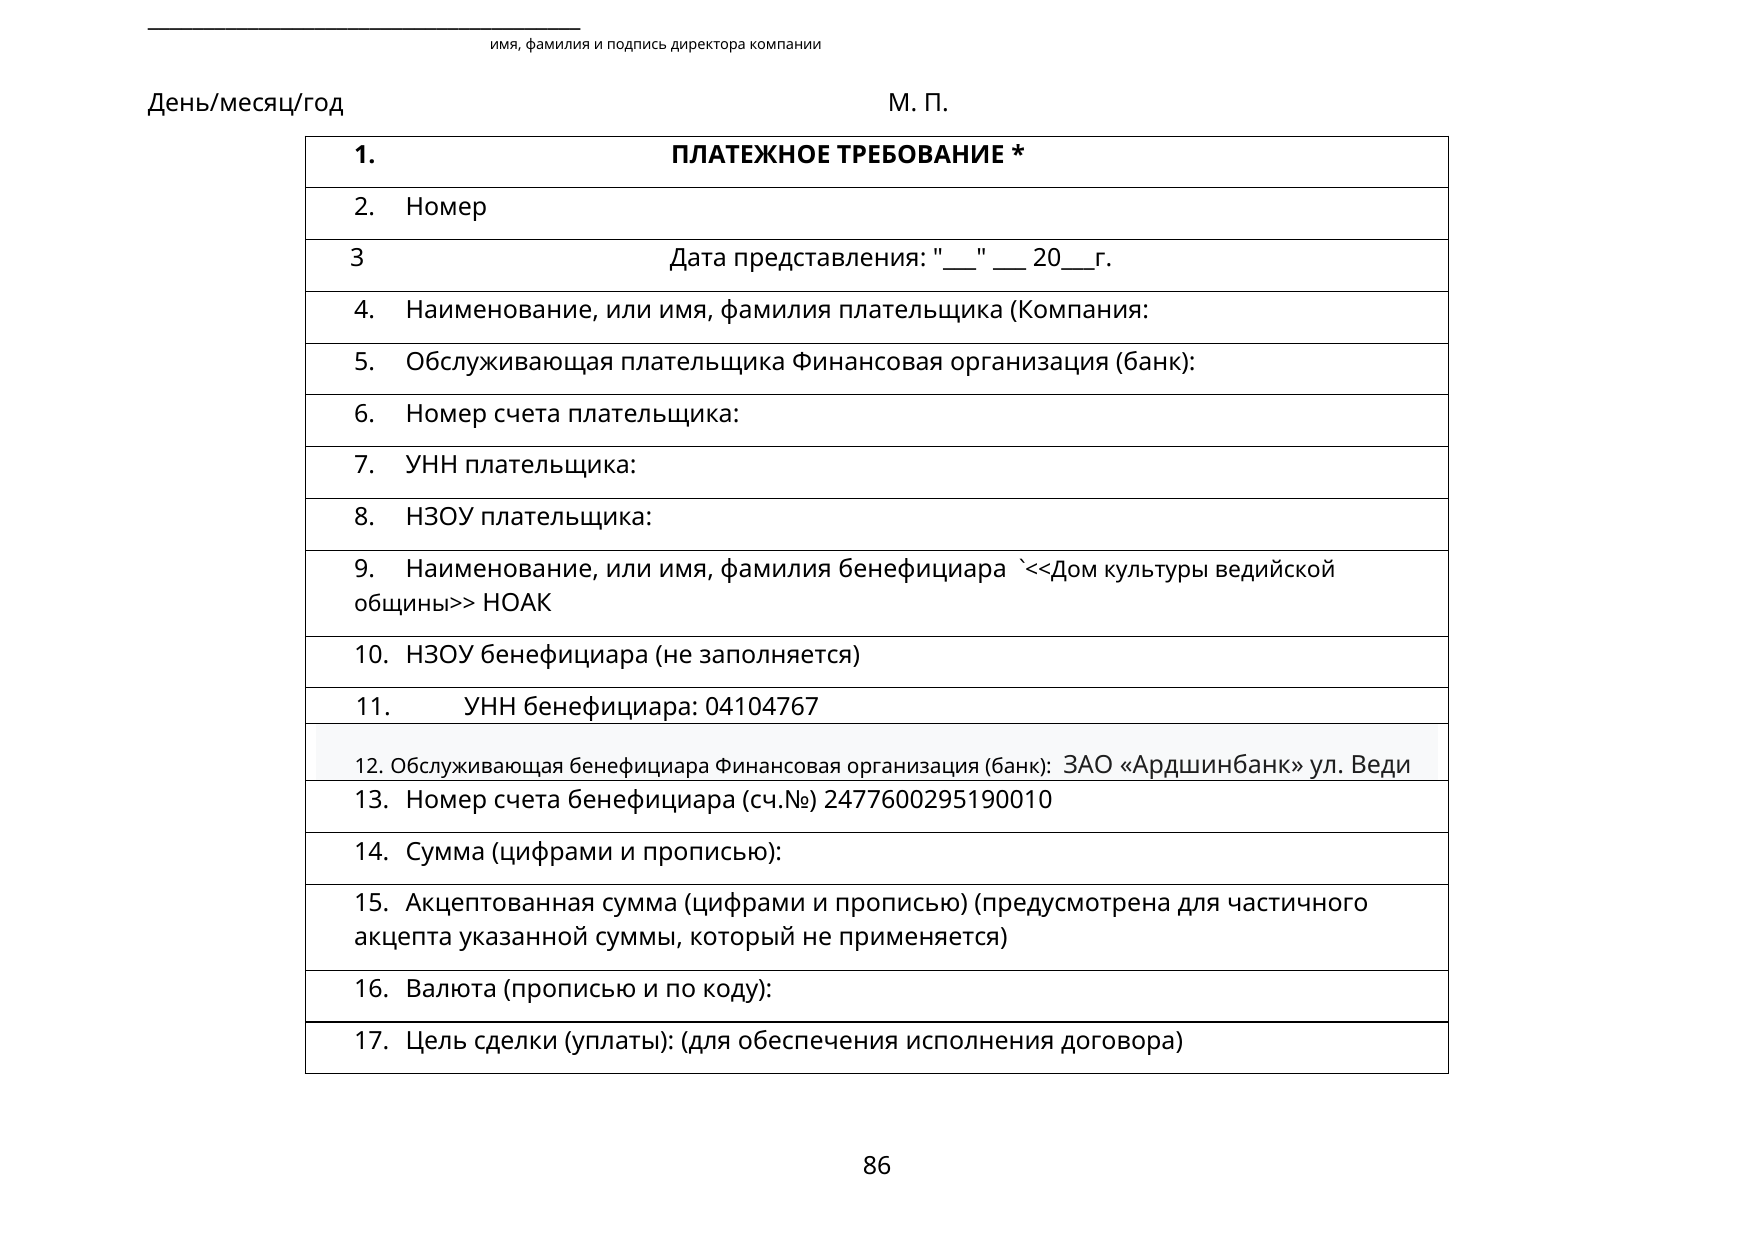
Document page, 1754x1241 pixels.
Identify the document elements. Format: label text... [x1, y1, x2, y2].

table_cell 3 Дата представления: "___" ___ 20___г. [306, 240, 1448, 291]
table_cell 2. Номер [306, 188, 1448, 239]
table_cell 14. Сумма (цифрами и прописью): [306, 833, 1448, 884]
table_cell 8. НЗОУ плательщика: [306, 499, 1448, 550]
table_header 1. ПЛАТЕЖНОЕ ТРЕБОВАНИЕ * [306, 137, 1448, 187]
table_cell 10. НЗОУ бенефициара (не заполняется) [306, 637, 1448, 687]
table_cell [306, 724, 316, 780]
table_cell 15. Акцептованная сумма (цифрами и прописью) (предусмотрена для частичного акцепта указанной суммы, который не применяется) [306, 885, 1448, 970]
table_cell 16. Валюта (прописью и по коду): [306, 971, 1448, 1021]
table_cell 11. УНН бенефициара: 04104767 [306, 688, 1448, 723]
table_cell 4. Наименование, или имя, фамилия плательщика (Компания: [306, 292, 1448, 343]
table_cell 5. Обслуживающая плательщика Финансовая организация (банк): [306, 344, 1448, 394]
table_cell 7. УНН плательщика: [306, 447, 1448, 498]
table_cell 6. Номер счета плательщика: [306, 395, 1448, 446]
table_cell 17. Цель сделки (уплаты): (для обеспечения исполнения договора) [306, 1023, 1448, 1073]
table_cell 13. Номер счета бенефициара (сч.№) 2477600295190010 [306, 781, 1448, 832]
text _______________________________________ [148, 0, 1606, 34]
table_cell 9. Наименование, или имя, фамилия бенефициара ՝<<Дом культуры ведийской общины>> НОАК [306, 551, 1448, 636]
text День/месяц/год М. П. [148, 85, 1606, 119]
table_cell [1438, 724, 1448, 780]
text имя, фамилия и подпись директора компании [148, 34, 1163, 68]
